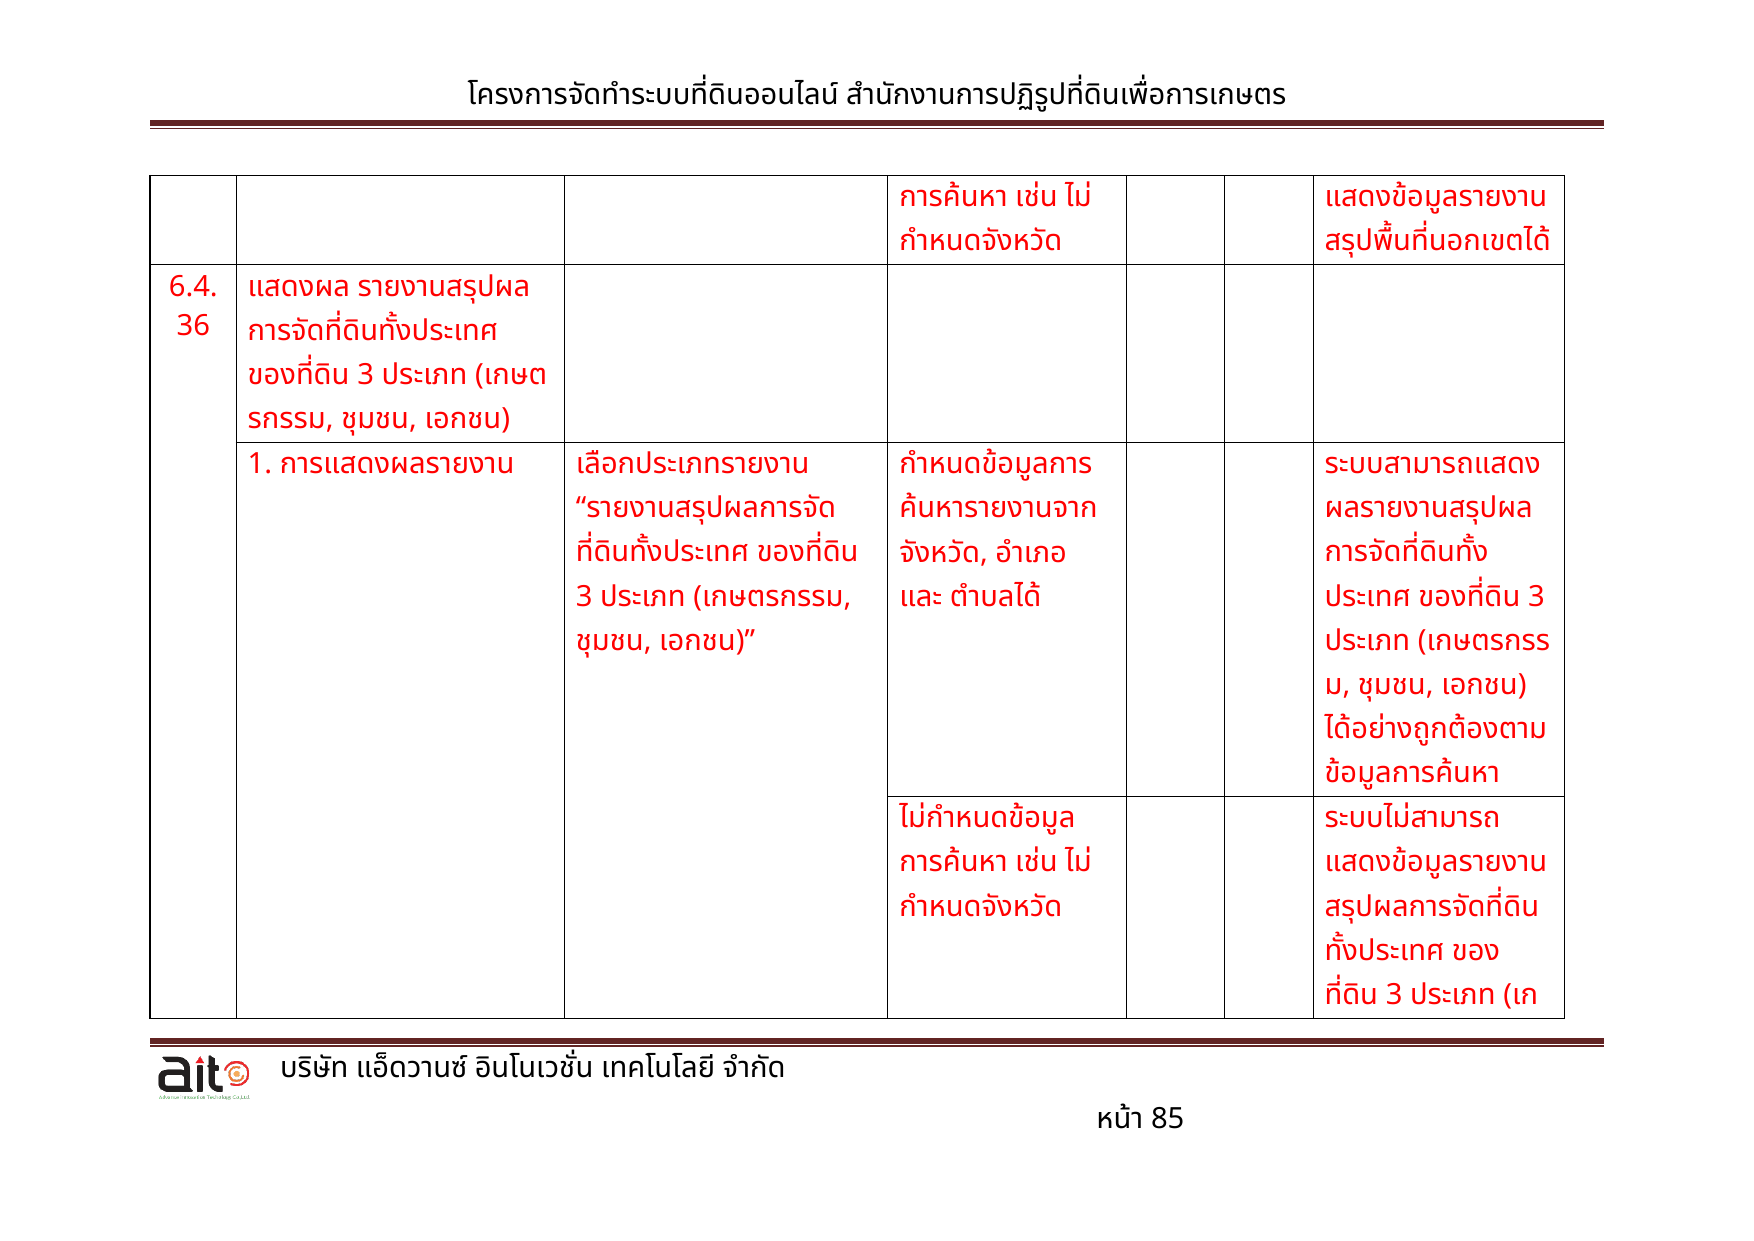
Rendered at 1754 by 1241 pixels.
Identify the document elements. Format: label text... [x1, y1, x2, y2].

table_cell [1225, 797, 1313, 1017]
table_cell แสดงผล รายงานสรุปผลการจัดที่ดินทั้งประเทศ ของที่ดิน 3 ประเภท (เกษตรกรรม, ชุมชน, เอกชน) [237, 265, 564, 442]
table_cell [1127, 443, 1224, 796]
table_cell [1225, 176, 1313, 264]
table_cell 1. การแสดงผลรายงาน [237, 443, 564, 1017]
table_cell [565, 265, 887, 442]
table_cell เลือกประเภทรายงาน “รายงานสรุปผลการจัดที่ดินทั้งประเทศ ของที่ดิน 3 ประเภท (เกษตรกรรม, ชุมชน, เอกชน)” [565, 443, 887, 1017]
picture [150, 1049, 257, 1105]
table_cell ระบบไม่สามารถแสดงข้อมูลรายงานสรุปผลการจัดที่ดินทั้งประเทศ ของที่ดิน 3 ประเภท (เกษตรกรรม, ชุมชน, เอกชน) [1314, 797, 1564, 1017]
table_cell [1127, 176, 1224, 264]
table_cell ไม่กำหนดข้อมูลการค้นหา เช่น ไม่กำหนดจังหวัด [888, 797, 1126, 1017]
table_cell [1225, 265, 1313, 442]
table_cell ระบบสามารถแสดงผลรายงานสรุปผลการจัดที่ดินทั้งประเทศ ของที่ดิน 3 ประเภท (เกษตรกรรม, ชุมชน, เอกชน) ได้อย่างถูกต้องตามข้อมูลการค้นหา [1314, 443, 1564, 796]
table_cell กำหนดข้อมูลการค้นหารายงานจากจังหวัด, อำเภอ และ ตำบลได้ [888, 443, 1126, 796]
table_cell ไม่กำหนดข้อมูลการค้นหา เช่น ไม่กำหนดจังหวัด [888, 176, 1126, 264]
table_cell [1225, 443, 1313, 796]
table_cell 6.4.36 [151, 265, 236, 1017]
table_cell [1127, 797, 1224, 1017]
table_cell ระบบไม่สามารถแสดงข้อมูลรายงานสรุปพื้นที่นอกเขตได้ [1314, 176, 1564, 264]
table_cell [888, 265, 1126, 442]
table_cell [1314, 265, 1564, 442]
table_cell [1127, 265, 1224, 442]
